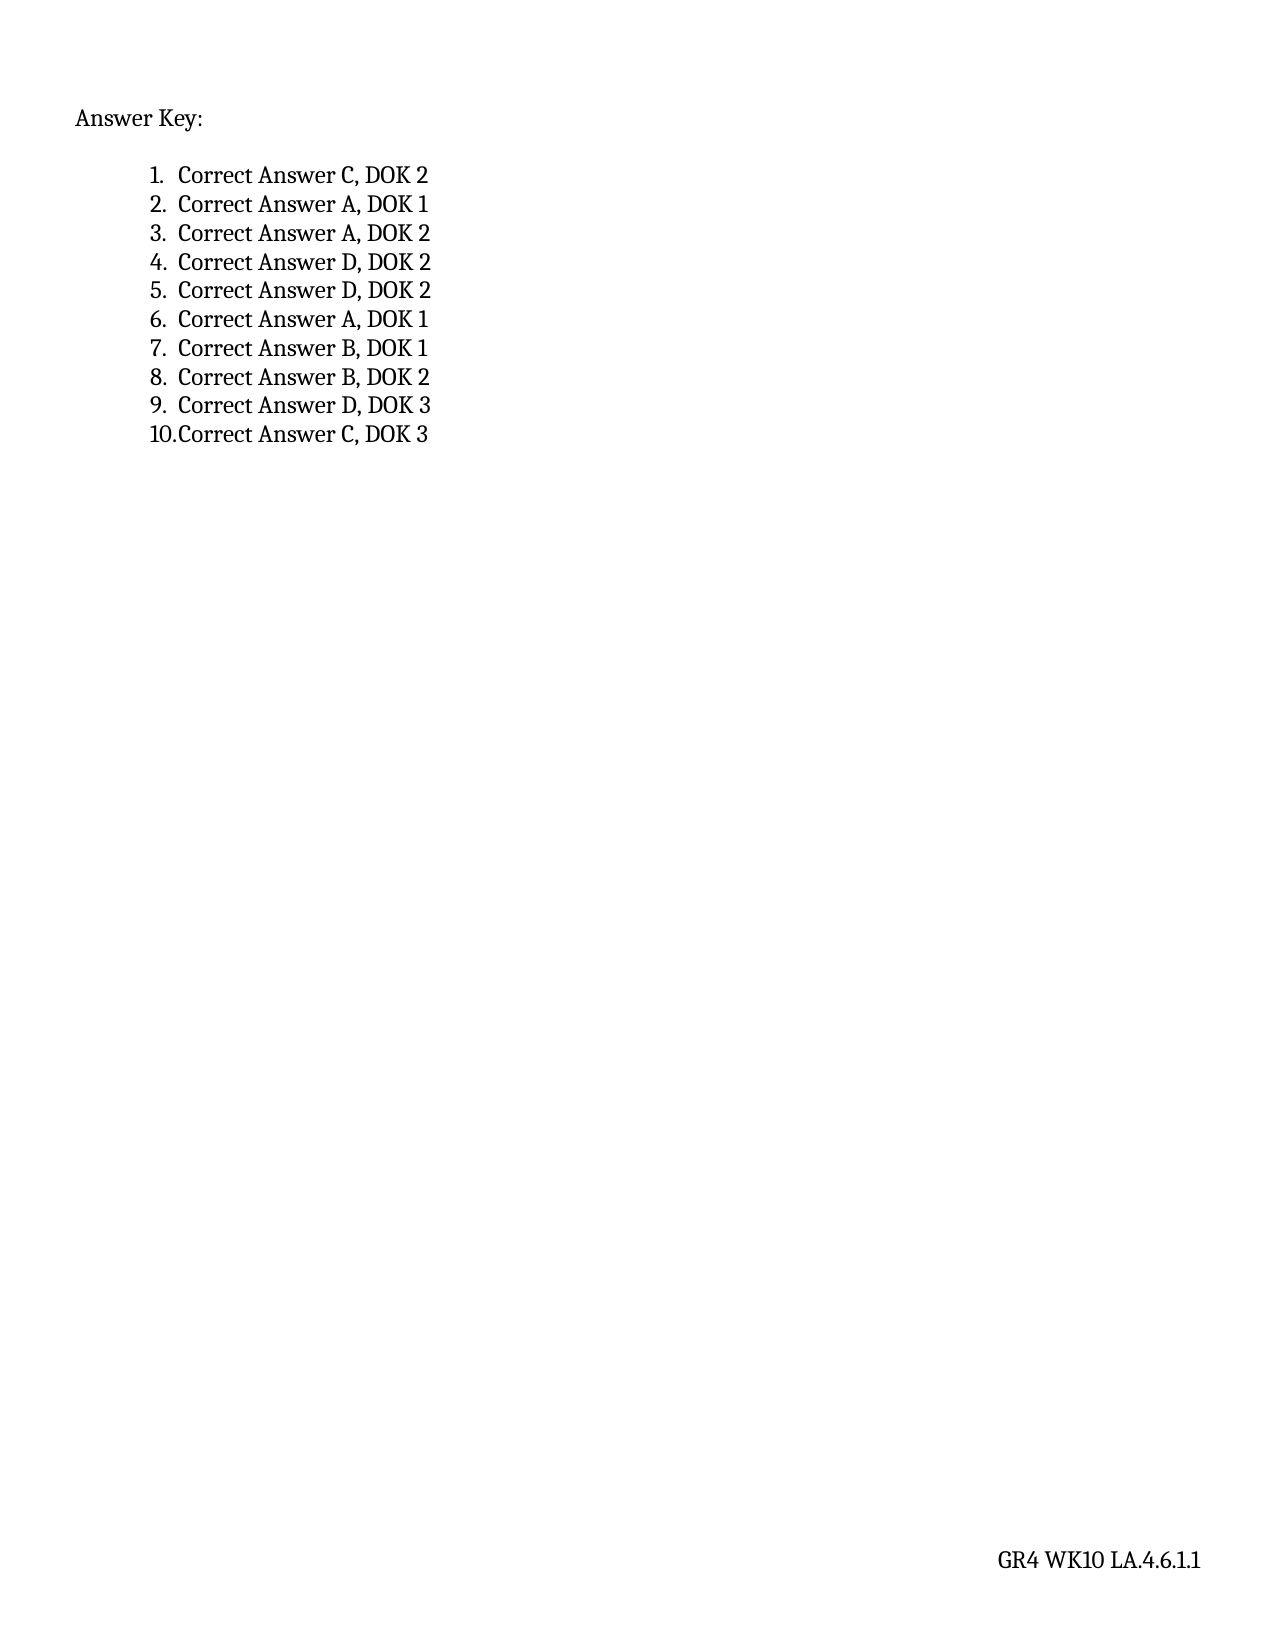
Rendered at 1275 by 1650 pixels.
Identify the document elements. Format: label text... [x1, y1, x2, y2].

list Correct Answer D, DOK 3 [150, 391, 1200, 420]
text Answer Key: [75, 104, 1200, 132]
list Correct Answer C, DOK 2 [150, 161, 1200, 190]
list Correct Answer A, DOK 2 [150, 219, 1200, 247]
list Correct Answer C, DOK 3 [150, 420, 1200, 449]
list Correct Answer B, DOK 1 [150, 334, 1200, 362]
list Correct Answer A, DOK 1 [150, 190, 1200, 219]
list Correct Answer D, DOK 2 [150, 276, 1200, 305]
list Correct Answer A, DOK 1 [150, 305, 1200, 334]
list Correct Answer B, DOK 2 [150, 362, 1200, 391]
list Correct Answer D, DOK 2 [150, 247, 1200, 276]
